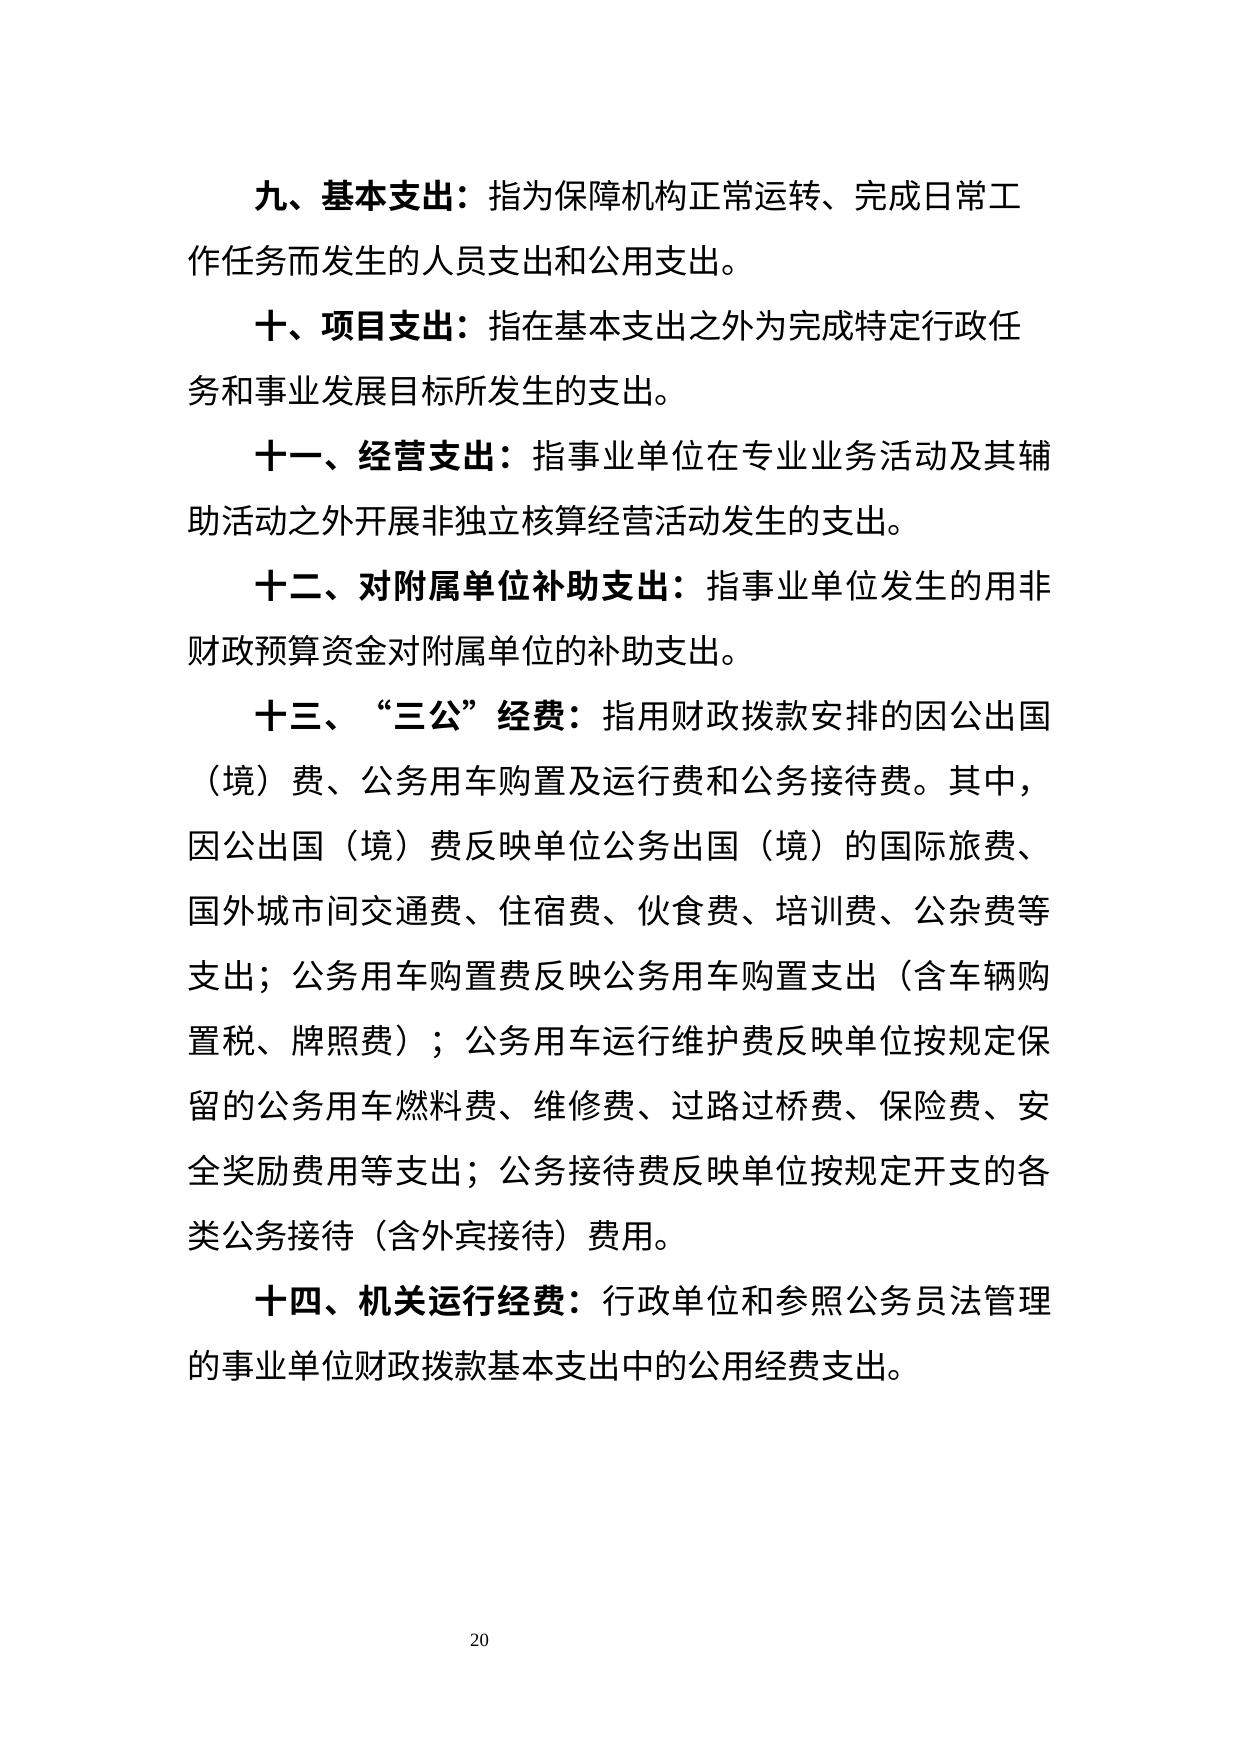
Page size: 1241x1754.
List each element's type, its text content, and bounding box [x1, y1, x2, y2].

text 九、基本支出：指为保障机构正常运转、完成日常工作任务而发生的人员支出和公用支出。 [187, 162, 1053, 292]
text 十四、机关运行经费：行政单位和参照公务员法管理的事业单位财政拨款基本支出中的公用经费支出。 [187, 1267, 1053, 1397]
text 十二、对附属单位补助支出：指事业单位发生的用非财政预算资金对附属单位的补助支出。 [187, 552, 1053, 682]
text 十、项目支出：指在基本支出之外为完成特定行政任务和事业发展目标所发生的支出。 [187, 292, 1053, 422]
text 十三、“三公”经费：指用财政拨款安排的因公出国（境）费、公务用车购置及运行费和公务接待费。其中，因公出国（境）费反映单位公务出国（境）的国际旅费、国外城市间交通费、住宿费、伙食费、培训费、公杂费等支出；公务用车购置费反映公务用车购置支出（含车辆购置税、牌照费）；公务用车运行维护费反映单位按规定保留的公务用车燃料费、维修费、过路过桥费、保险费、安全奖励费用等支出；公务接待费反映单位按规定开支的各类公务接待（含外宾接待）费用。 [187, 682, 1053, 1267]
text 十一、经营支出：指事业单位在专业业务活动及其辅助活动之外开展非独立核算经营活动发生的支出。 [187, 422, 1053, 552]
